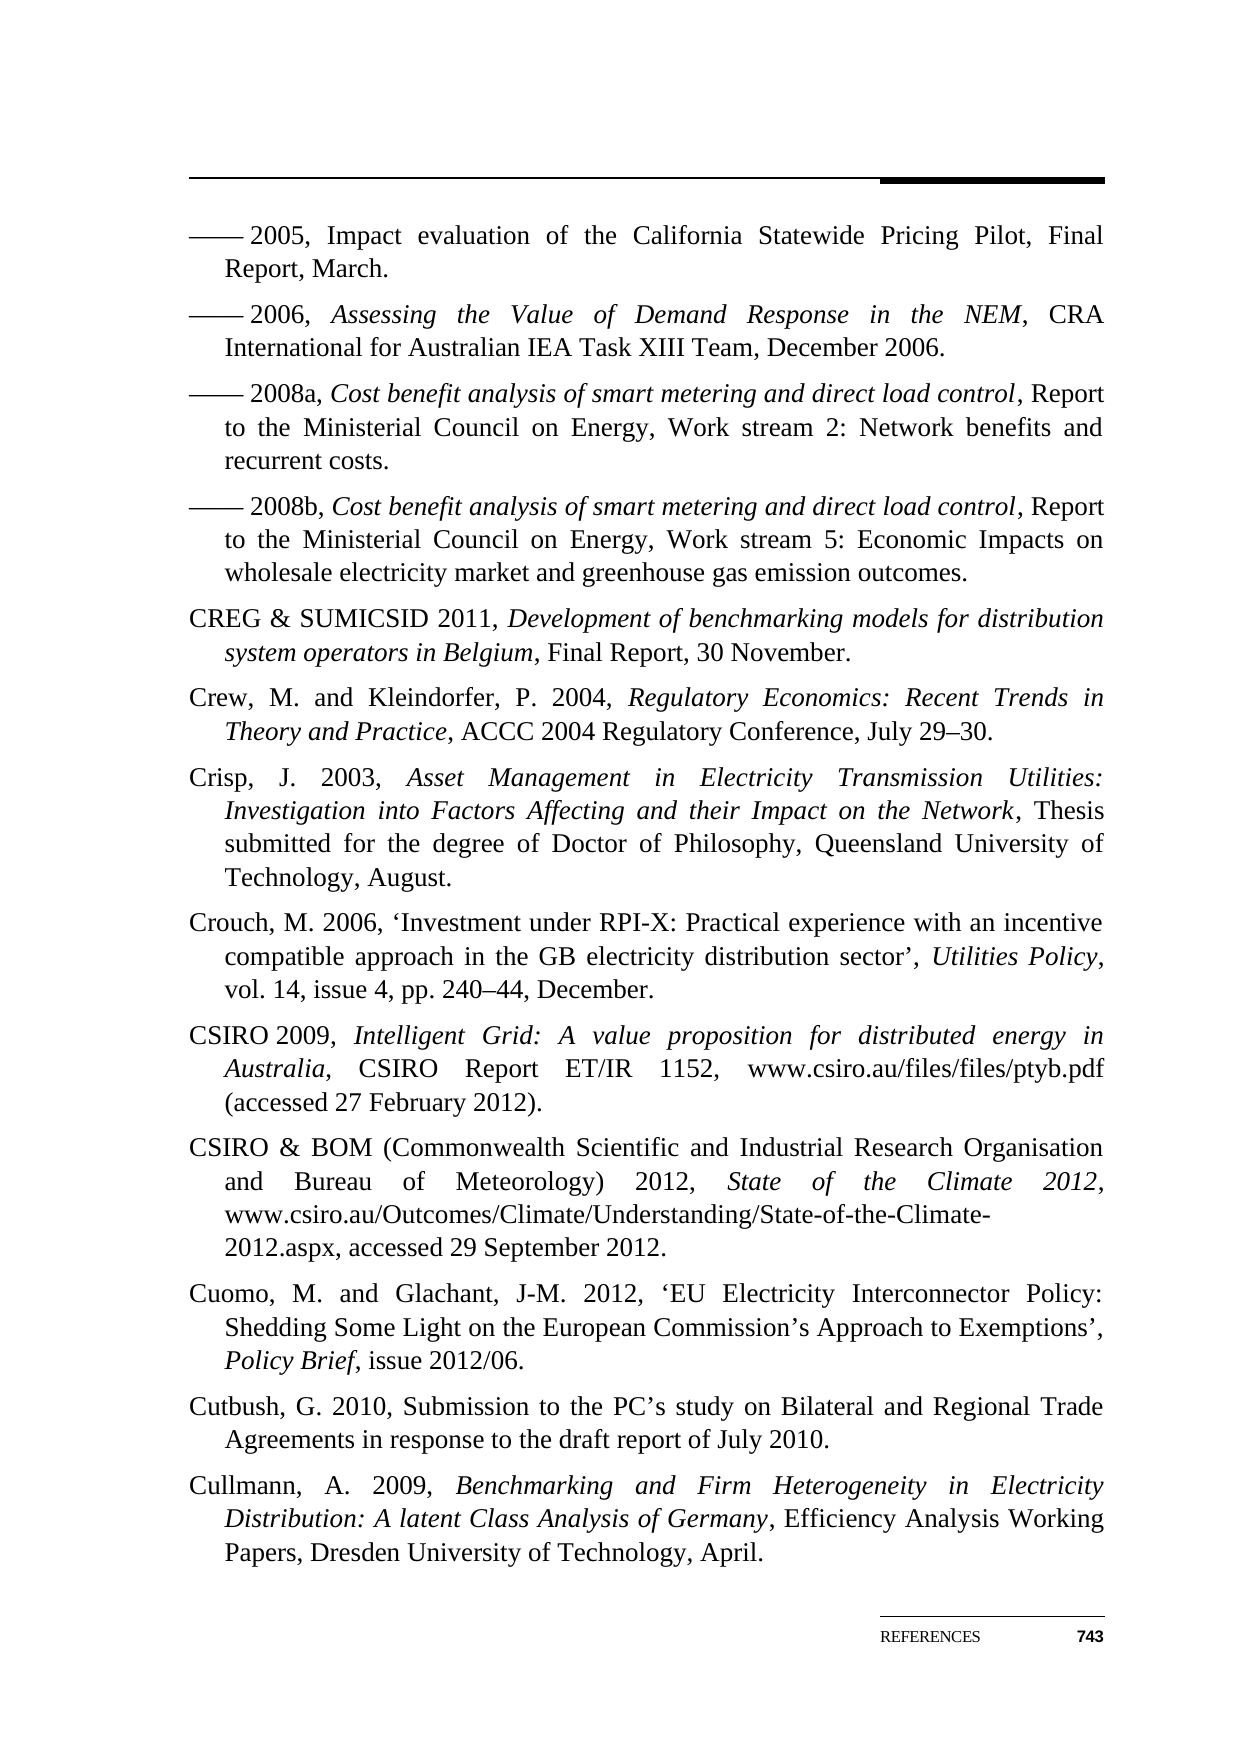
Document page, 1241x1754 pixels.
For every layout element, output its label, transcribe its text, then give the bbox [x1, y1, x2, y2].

text Cullmann, A. 2009, Benchmarking and Firm Heterogeneity in Electricity Distribution: A latent Class Analysis of Germany, Efficiency Analysis Working Papers, Dresden University of Technology, April. [189, 1467, 1104, 1567]
text CSIRO & BOM (Commonwealth Scientific and Industrial Research Organisation and Bureau of Meteorology) 2012, State of the Climate 2012, www.csiro.au/Outcomes/Climate/Understanding/State-of-the-Climate-2012.aspx, accessed 29 September 2012. [189, 1129, 1104, 1263]
text Cuomo, M. and Glachant, J-M. 2012, ‘EU Electricity Interconnector Policy: Shedding Some Light on the European Commission’s Approach to Exemptions’, Policy Brief, issue 2012/06. [189, 1275, 1104, 1375]
text —— 2008b, Cost benefit analysis of smart metering and direct load control, Report to the Ministerial Council on Energy, Work stream 5: Economic Impacts on wholesale electricity market and greenhouse gas emission outcomes. [189, 488, 1104, 588]
text Crouch, M. 2006, ‘Investment under RPI-X: Practical experience with an incentive compatible approach in the GB electricity distribution sector’, Utilities Policy, vol. 14, issue 4, pp. 240–44, December. [189, 904, 1104, 1004]
text Crisp, J. 2003, Asset Management in Electricity Transmission Utilities: Investigation into Factors Affecting and their Impact on the Network, Thesis submitted for the degree of Doctor of Philosophy, Queensland University of Technology, August. [189, 758, 1104, 892]
text CSIRO 2009, Intelligent Grid: A value proposition for distributed energy in Australia, CSIRO Report ET/IR 1152, www.csiro.au/files/files/ptyb.pdf (accessed 27 February 2012). [189, 1017, 1104, 1117]
text Cutbush, G. 2010, Submission to the PC’s study on Bilateral and Regional Trade Agreements in response to the draft report of July 2010. [189, 1388, 1104, 1454]
text —— 2008a, Cost benefit analysis of smart metering and direct load control, Report to the Ministerial Council on Energy, Work stream 2: Network benefits and recurrent costs. [189, 375, 1104, 475]
text Crew, M. and Kleindorfer, P. 2004, Regulatory Economics: Recent Trends in Theory and Practice, ACCC 2004 Regulatory Conference, July 29–30. [189, 679, 1104, 746]
text —— 2005, Impact evaluation of the California Statewide Pricing Pilot, Final Report, March. [189, 217, 1104, 283]
text CREG & SUMICSID 2011, Development of benchmarking models for distribution system operators in Belgium, Final Report, 30 November. [189, 600, 1104, 667]
text —— 2006, Assessing the Value of Demand Response in the NEM, CRA International for Australian IEA Task XIII Team, December 2006. [189, 296, 1104, 363]
